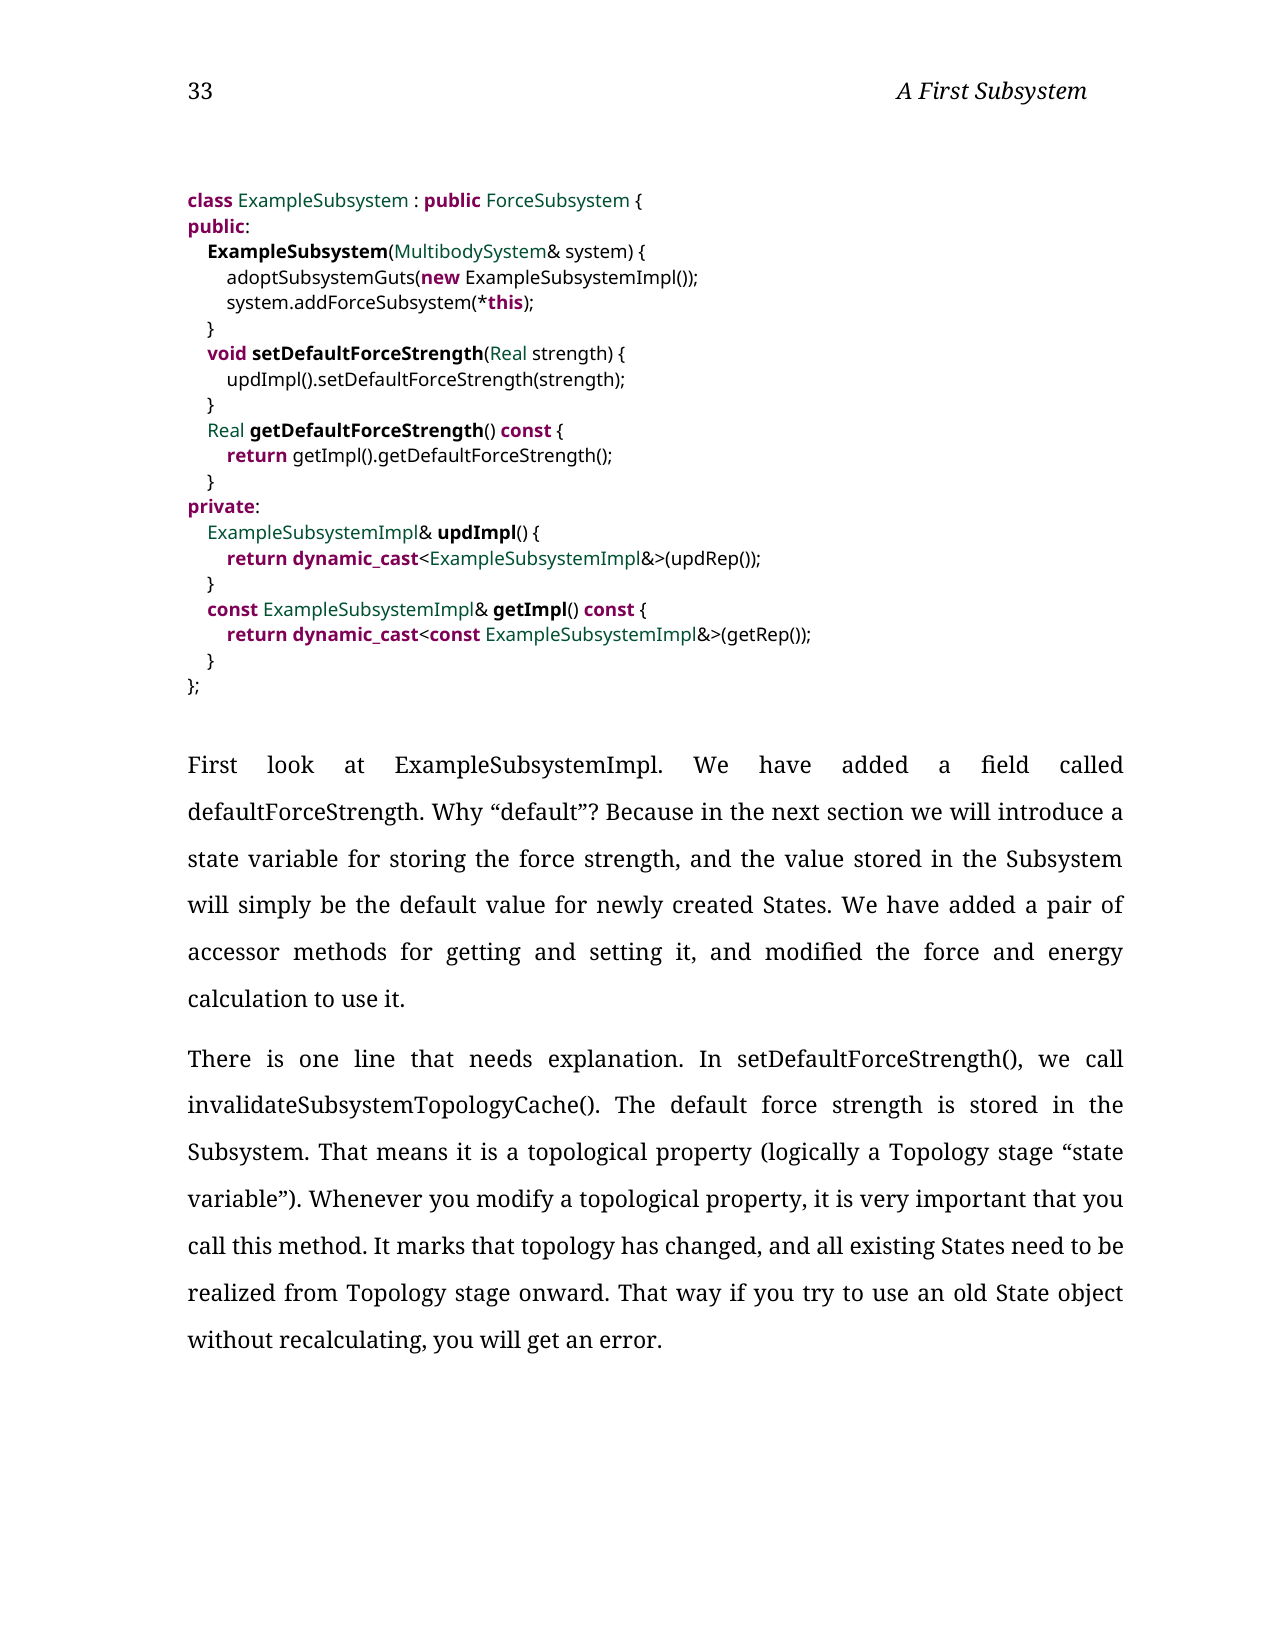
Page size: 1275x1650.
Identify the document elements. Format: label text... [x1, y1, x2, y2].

text } [187, 392, 1125, 417]
text ExampleSubsystemImpl& updImpl() { [187, 519, 1125, 545]
text class ExampleSubsystem : public ForceSubsystem { [187, 187, 1125, 213]
text updImpl().setDefaultForceStrength(strength); [187, 366, 1125, 392]
text const ExampleSubsystemImpl& getImpl() const { [187, 596, 1125, 621]
text return getImpl().getDefaultForceStrength(); [187, 443, 1125, 468]
text return dynamic_cast<ExampleSubsystemImpl&>(updRep()); [187, 545, 1125, 570]
text system.addForceSubsystem(*this); [187, 289, 1125, 315]
text void setDefaultForceStrength(Real strength) { [187, 341, 1125, 366]
text } [187, 647, 1125, 672]
text public: [187, 213, 1125, 238]
text } [187, 315, 1125, 341]
text adoptSubsystemGuts(new ExampleSubsystemImpl()); [187, 264, 1125, 289]
text Real getDefaultForceStrength() const { [187, 417, 1125, 443]
text return dynamic_cast<const ExampleSubsystemImpl&>(getRep()); [187, 621, 1125, 647]
text ExampleSubsystem(MultibodySystem& system) { [187, 238, 1125, 264]
text First look at ExampleSubsystemImpl. We have added a field called defaultForceStrength. Why “default”? Because in the next section we will introduce a state variable for storing the force strength, and the value stored in the Subsystem will simply be the default value for newly created States. We have added a pair of accessor methods for getting and setting it, and modified the force and energy calculation to use it. [187, 749, 1125, 1014]
text } [187, 570, 1125, 596]
text private: [187, 494, 1125, 519]
text There is one line that needs explanation. In setDefaultForceStrength(), we call invalidateSubsystemTopologyCache(). The default force strength is stored in the Subsystem. That means it is a topological property (logically a Topology stage “state variable”). Whenever you modify a topological property, it is very important that you call this method. It marks that topology has changed, and all existing States need to be realized from Topology stage onward. That way if you try to use an old State object without recalculating, you will get an error. [187, 1043, 1125, 1355]
text }; [187, 672, 1125, 698]
text } [187, 468, 1125, 494]
